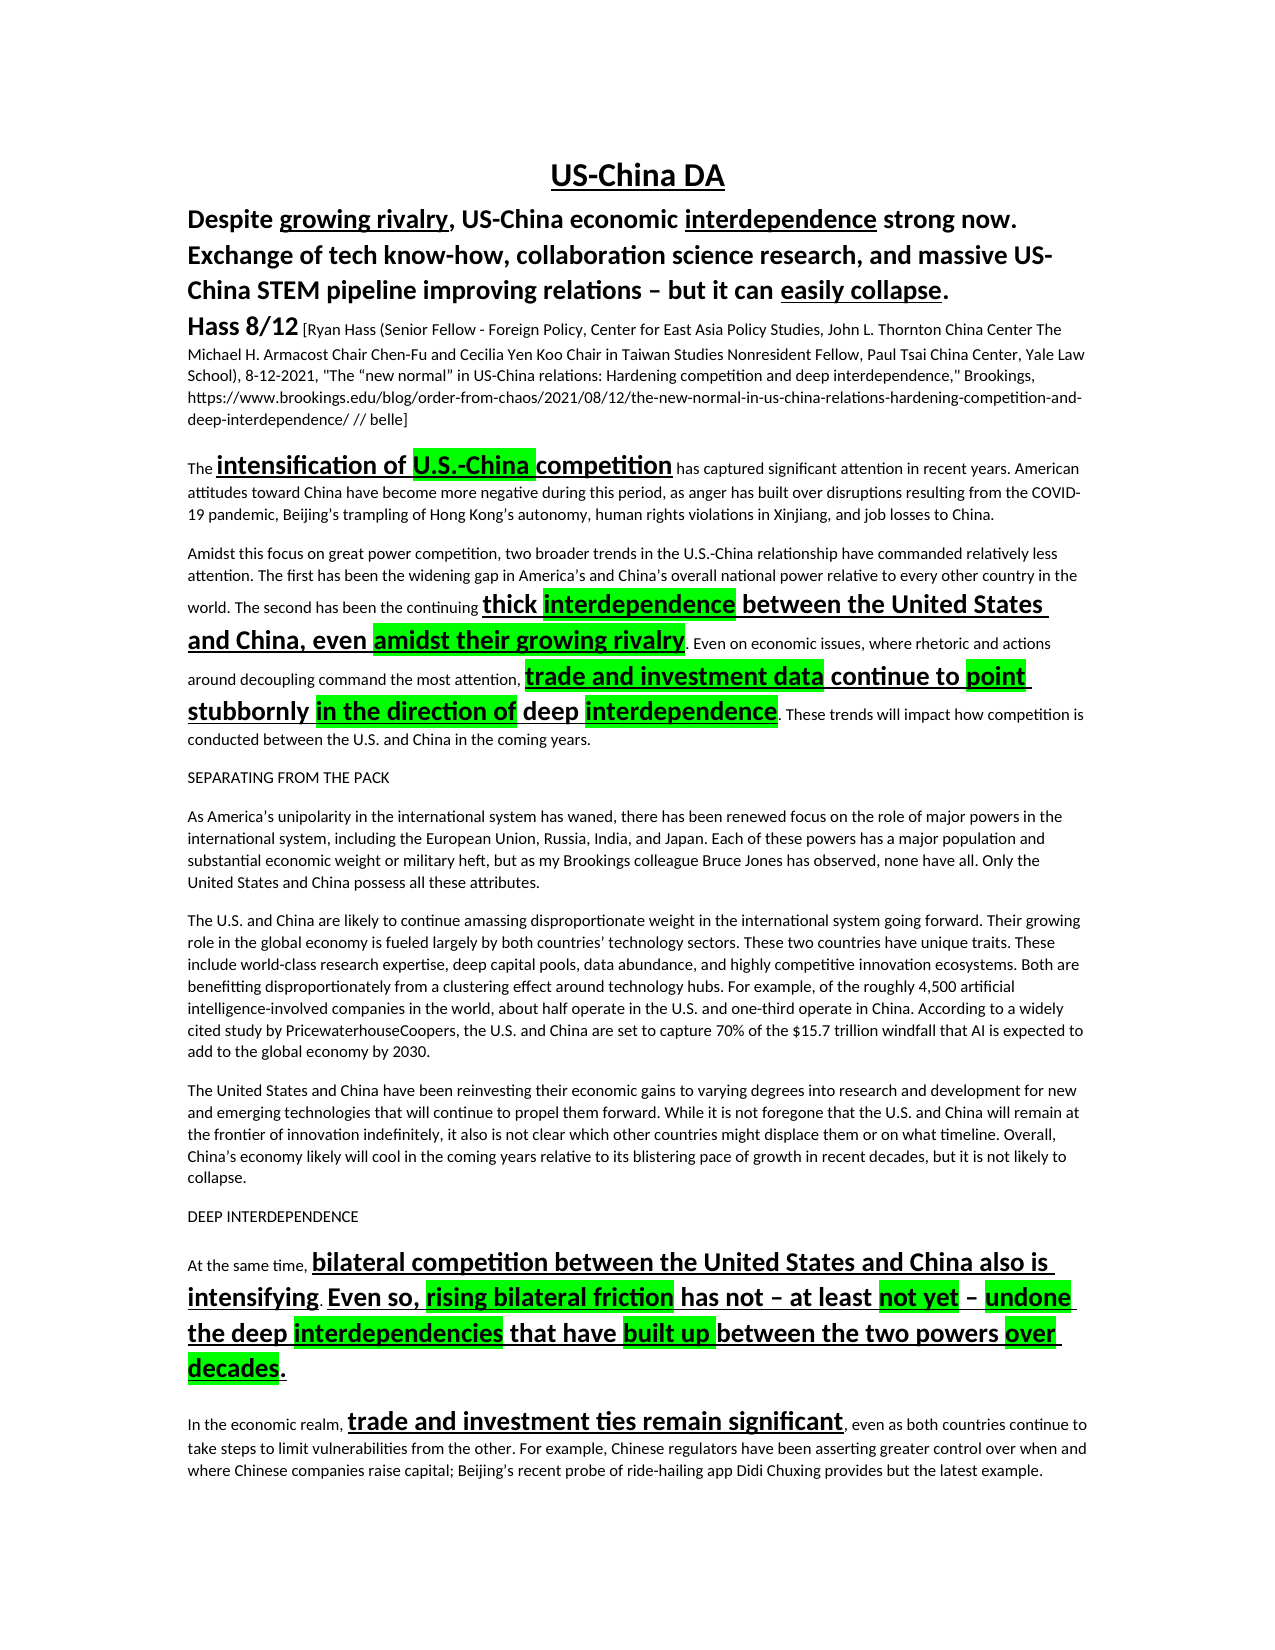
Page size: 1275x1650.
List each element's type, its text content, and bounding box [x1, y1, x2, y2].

text The intensification of U.S.-China competition has captured significant attention in recent years. American attitudes toward China have become more negative during this period, as anger has built over disruptions resulting from the COVID-19 pandemic, Beijing’s trampling of Hong Kong’s autonomy, human rights violations in Xinjiang, and job losses to China. [187, 448, 1087, 525]
text SEPARATING FROM THE PACK [187, 768, 1087, 788]
text The United States and China have been reinvesting their economic gains to varying degrees into research and development for new and emerging technologies that will continue to propel them forward. While it is not foregone that the U.S. and China will remain at the frontier of innovation indefinitely, it also is not clear which other countries might displace them or on what timeline. Overall, China’s economy likely will cool in the coming years relative to its blistering pace of growth in recent decades, but it is not likely to collapse. [187, 1080, 1087, 1188]
subtitle US-China DA [187, 154, 1087, 195]
text Hass 8/12 [Ryan Hass (Senior Fellow - Foreign Policy, Center for East Asia Policy Studies, John L. Thornton China Center The Michael H. Armacost Chair Chen-Fu and Cecilia Yen Koo Chair in Taiwan Studies Nonresident Fellow, Paul Tsai China Center, Yale Law School), 8-12-2021, "The “new normal” in US-China relations: Hardening competition and deep interdependence," Brookings, https://www.brookings.edu/blog/order-from-chaos/2021/08/12/the-new-normal-in-us-china-relations-hardening-competition-and-deep-interdependence/ // belle] [187, 309, 1087, 430]
text As America’s unipolarity in the international system has waned, there has been renewed focus on the role of major powers in the international system, including the European Union, Russia, India, and Japan. Each of these powers has a major population and substantial economic weight or military heft, but as my Brookings colleague Bruce Jones has observed, none have all. Only the United States and China possess all these attributes. [187, 806, 1087, 892]
text DEEP INTERDEPENDENCE [187, 1206, 1087, 1227]
text At the same time, bilateral competition between the United States and China also is intensifying. Even so, rising bilateral friction has not – at least not yet – undone the deep interdependencies that have built up between the two powers over decades. [187, 1245, 1087, 1385]
text Amidst this focus on great power competition, two broader trends in the U.S.-China relationship have commanded relatively less attention. The first has been the widening gap in America’s and China’s overall national power relative to every other country in the world. The second has been the continuing thick interdependence between the United States and China, even amidst their growing rivalry. Even on economic issues, where rhetoric and actions around decoupling command the most attention, trade and investment data continue to point stubbornly in the direction of deep interdependence. These trends will impact how competition is conducted between the U.S. and China in the coming years. [187, 543, 1087, 749]
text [187, 1404, 1087, 1481]
subtitle Despite growing rivalry, US-China economic interdependence strong now. Exchange of tech know-how, collaboration science research, and massive US-China STEM pipeline improving relations – but it can easily collapse. [187, 202, 1087, 307]
text The U.S. and China are likely to continue amassing disproportionate weight in the international system going forward. Their growing role in the global economy is fueled largely by both countries’ technology sectors. These two countries have unique traits. These include world-class research expertise, deep capital pools, data abundance, and highly competitive innovation ecosystems. Both are benefitting disproportionately from a clustering effect around technology hubs. For example, of the roughly 4,500 artificial intelligence-involved companies in the world, about half operate in the U.S. and one-third operate in China. According to a widely cited study by PricewaterhouseCoopers, the U.S. and China are set to capture 70% of the $15.7 trillion windfall that AI is expected to add to the global economy by 2030. [187, 910, 1087, 1062]
